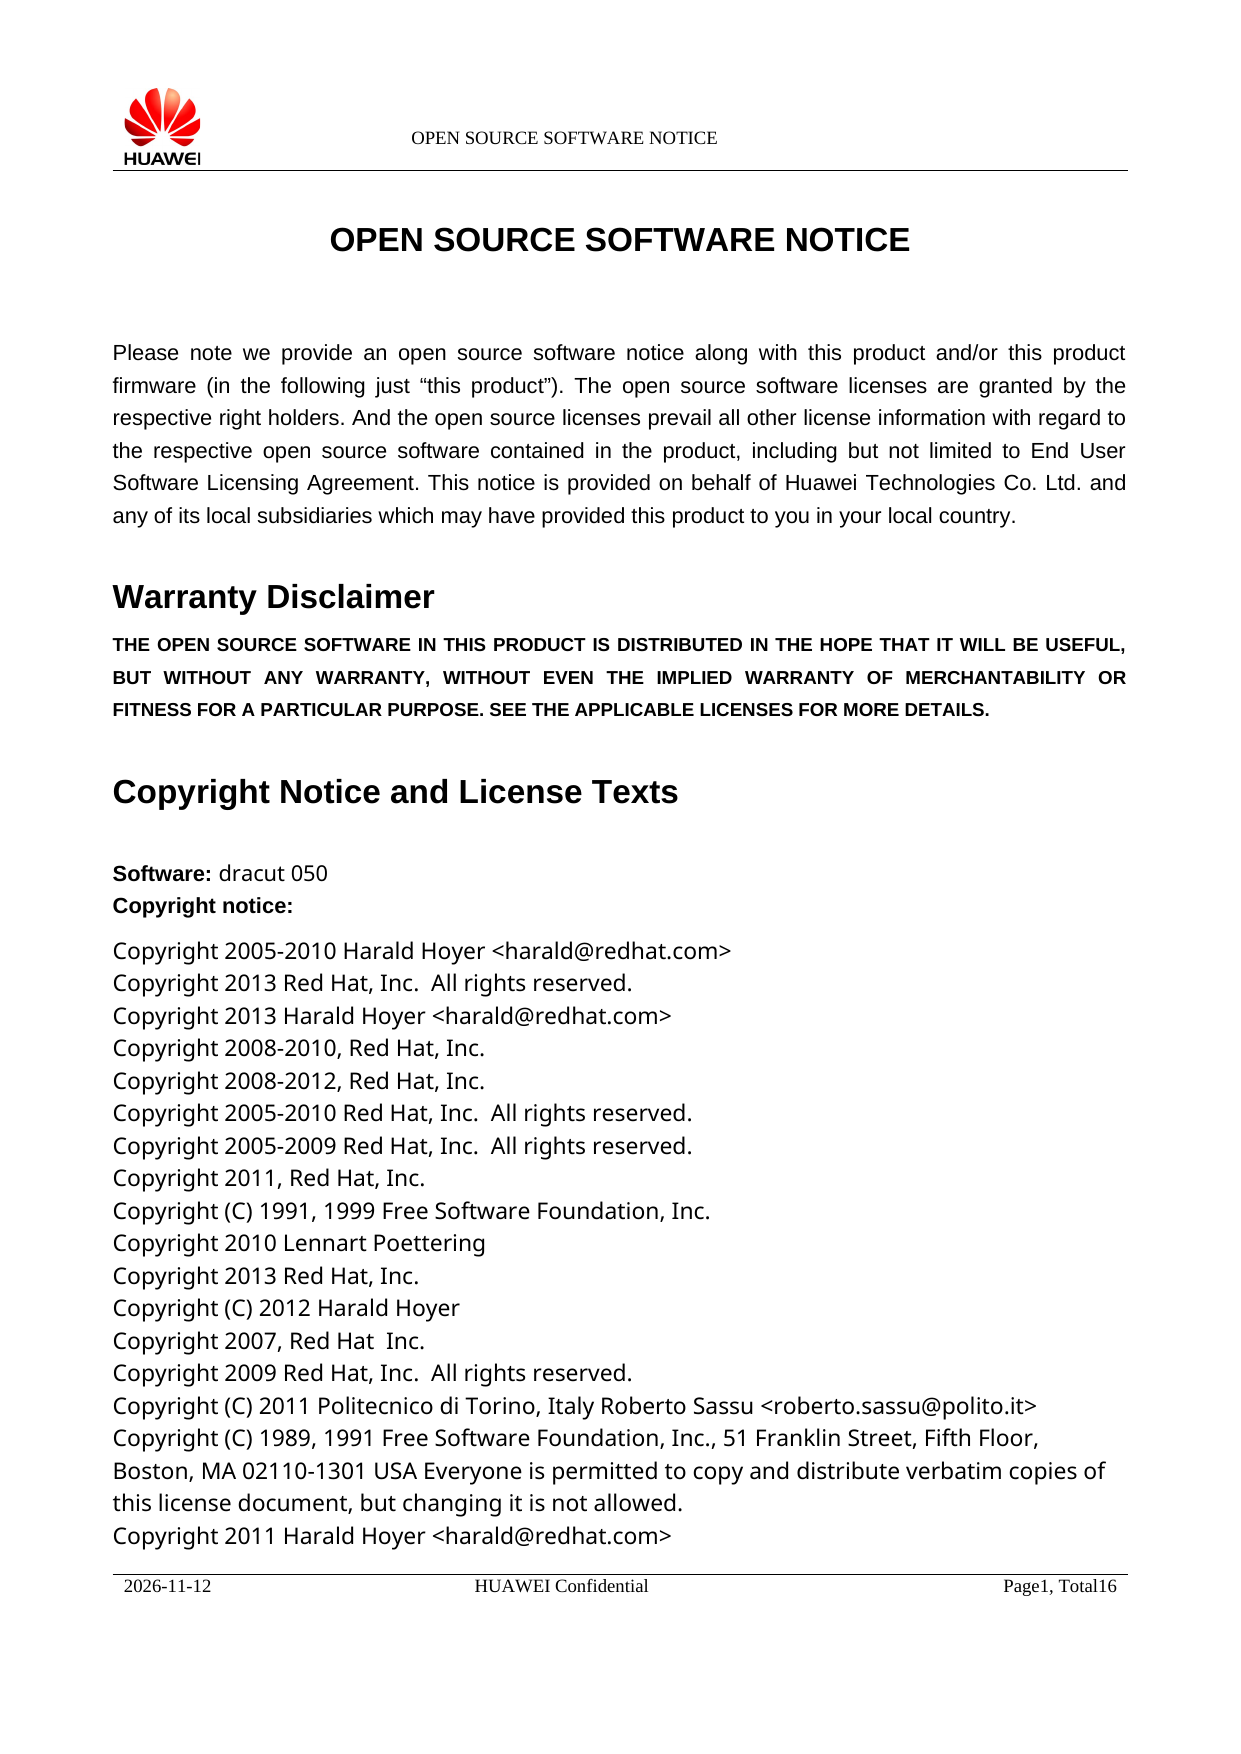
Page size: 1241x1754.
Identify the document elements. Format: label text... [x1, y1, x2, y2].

text Copyright notice: [112, 889, 1128, 921]
text Copyright Notice and License Texts [112, 759, 1128, 824]
text Please note we provide an open source software notice along with this product and/or this product firmware (in the following just “this product”). The open source software licenses are granted by the respective right holders. And the open source licenses prevail all other license information with regard to the respective open source software contained in the product, including but not limited to End User Software Licensing Agreement. This notice is provided on behalf of Huawei Technologies Co. Ltd. and any of its local subsidiaries which may have provided this product to you in your local country. [112, 336, 1128, 531]
text Warranty Disclaimer [112, 564, 1128, 629]
text The open source software in this product is distributed in the hope that it will be useful, but WITHOUT ANY WARRANTY, without even the implied warranty of MERCHANTABILITY or FITNESS FOR A PARTICULAR PURPOSE. See the applicable licenses for more details. [112, 629, 1128, 726]
text OPEN SOURCE SOFTWARE NOTICE [112, 206, 1128, 271]
title Software: dracut 050 [112, 856, 1128, 889]
picture [124, 88, 201, 165]
